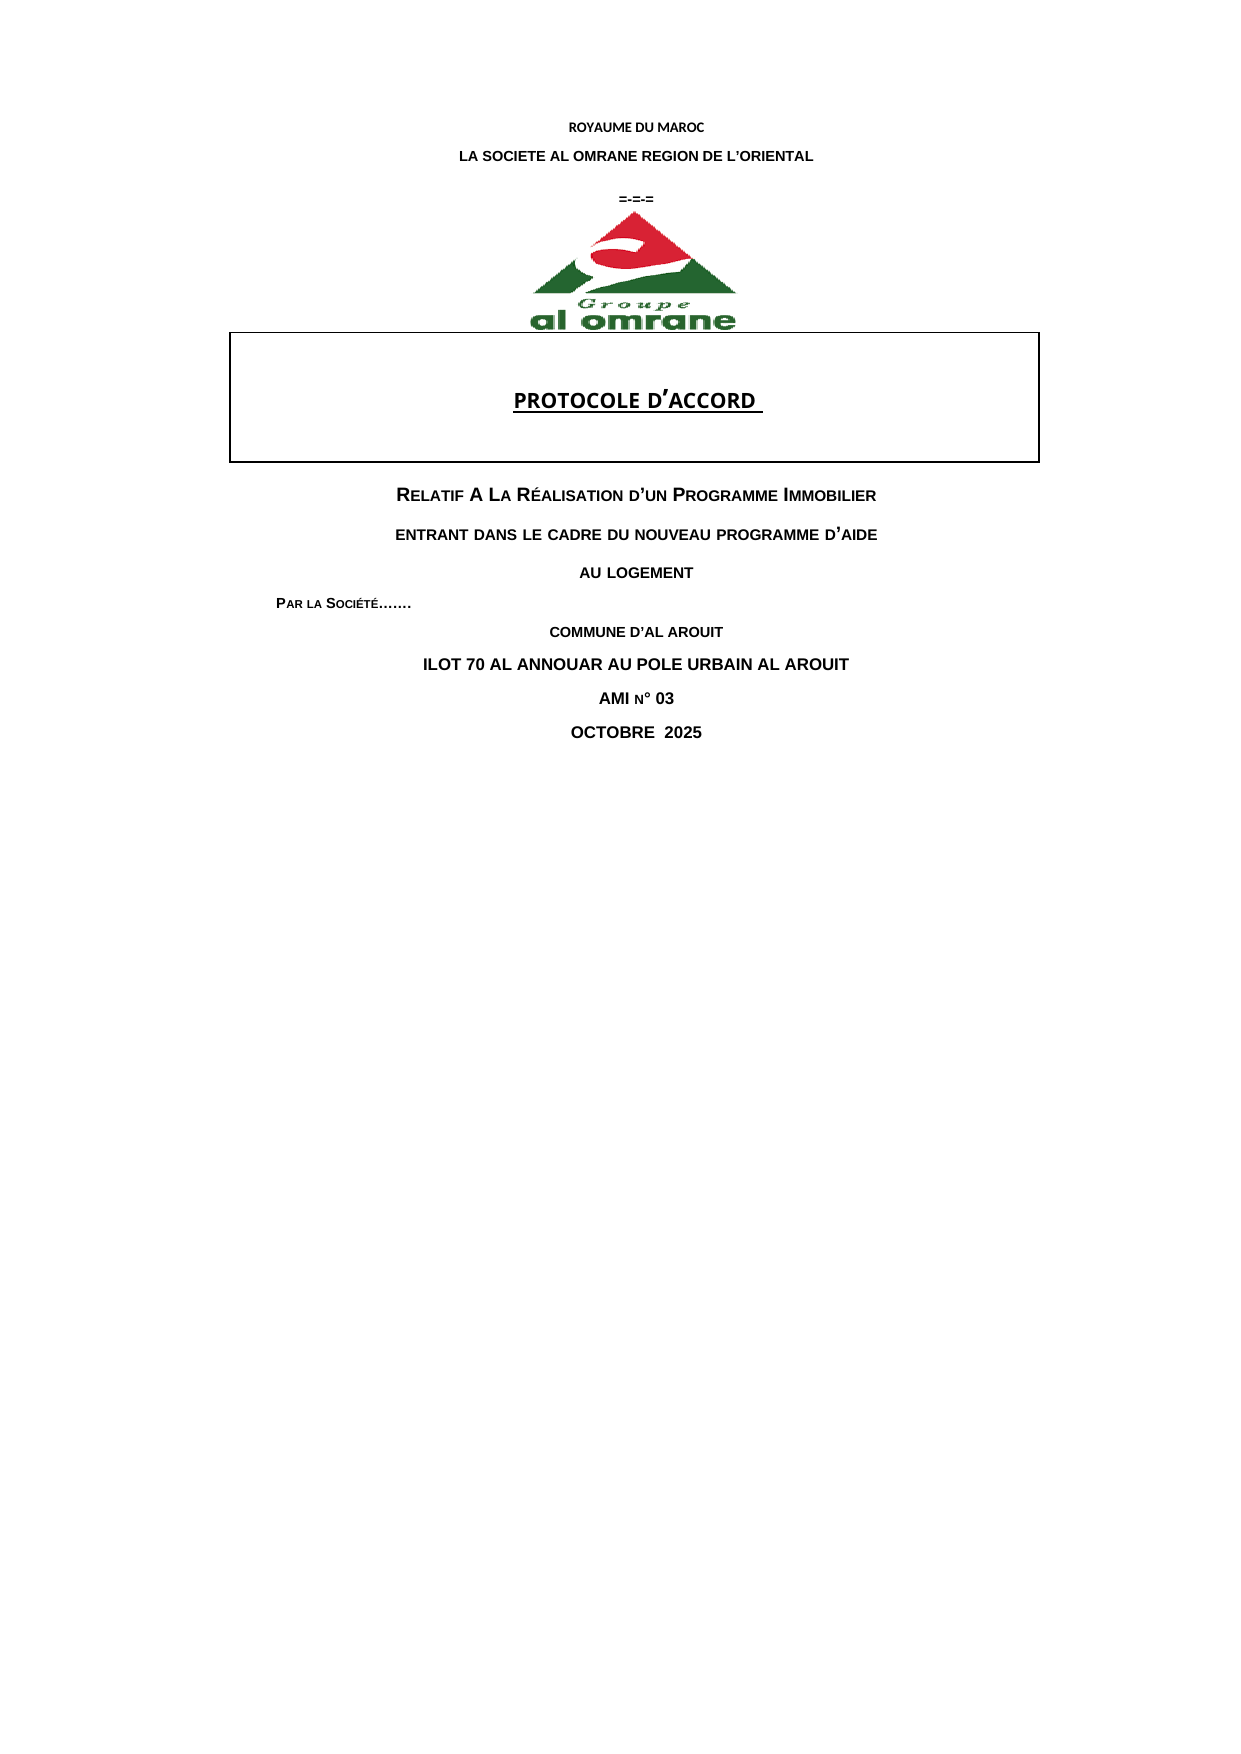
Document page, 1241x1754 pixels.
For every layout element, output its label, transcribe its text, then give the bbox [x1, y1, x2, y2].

text =-=-= [147, 179, 1125, 208]
text Relatif A La Réalisation d’un Programme Immobilier [147, 467, 1125, 506]
text ILOT 70 AL ANNOUAR AU POLE URBAIN AL AROUIT [147, 641, 1125, 674]
text OCTOBRE 2025 [148, 708, 1125, 742]
text au logement [147, 544, 1125, 582]
text AMI n° 03 [148, 674, 1125, 708]
text Par la Société……. [147, 583, 1125, 612]
text entrant dans le cadre du nouveau programme d’aide [147, 506, 1125, 544]
text COMMUNE D’AL AROUIT [147, 612, 1125, 641]
picture [497, 208, 775, 332]
text LA SOCIETE AL OMRANE REGION DE L’ORIENTAL [147, 136, 1125, 165]
text ROYAUME DU MAROC [147, 106, 1125, 136]
